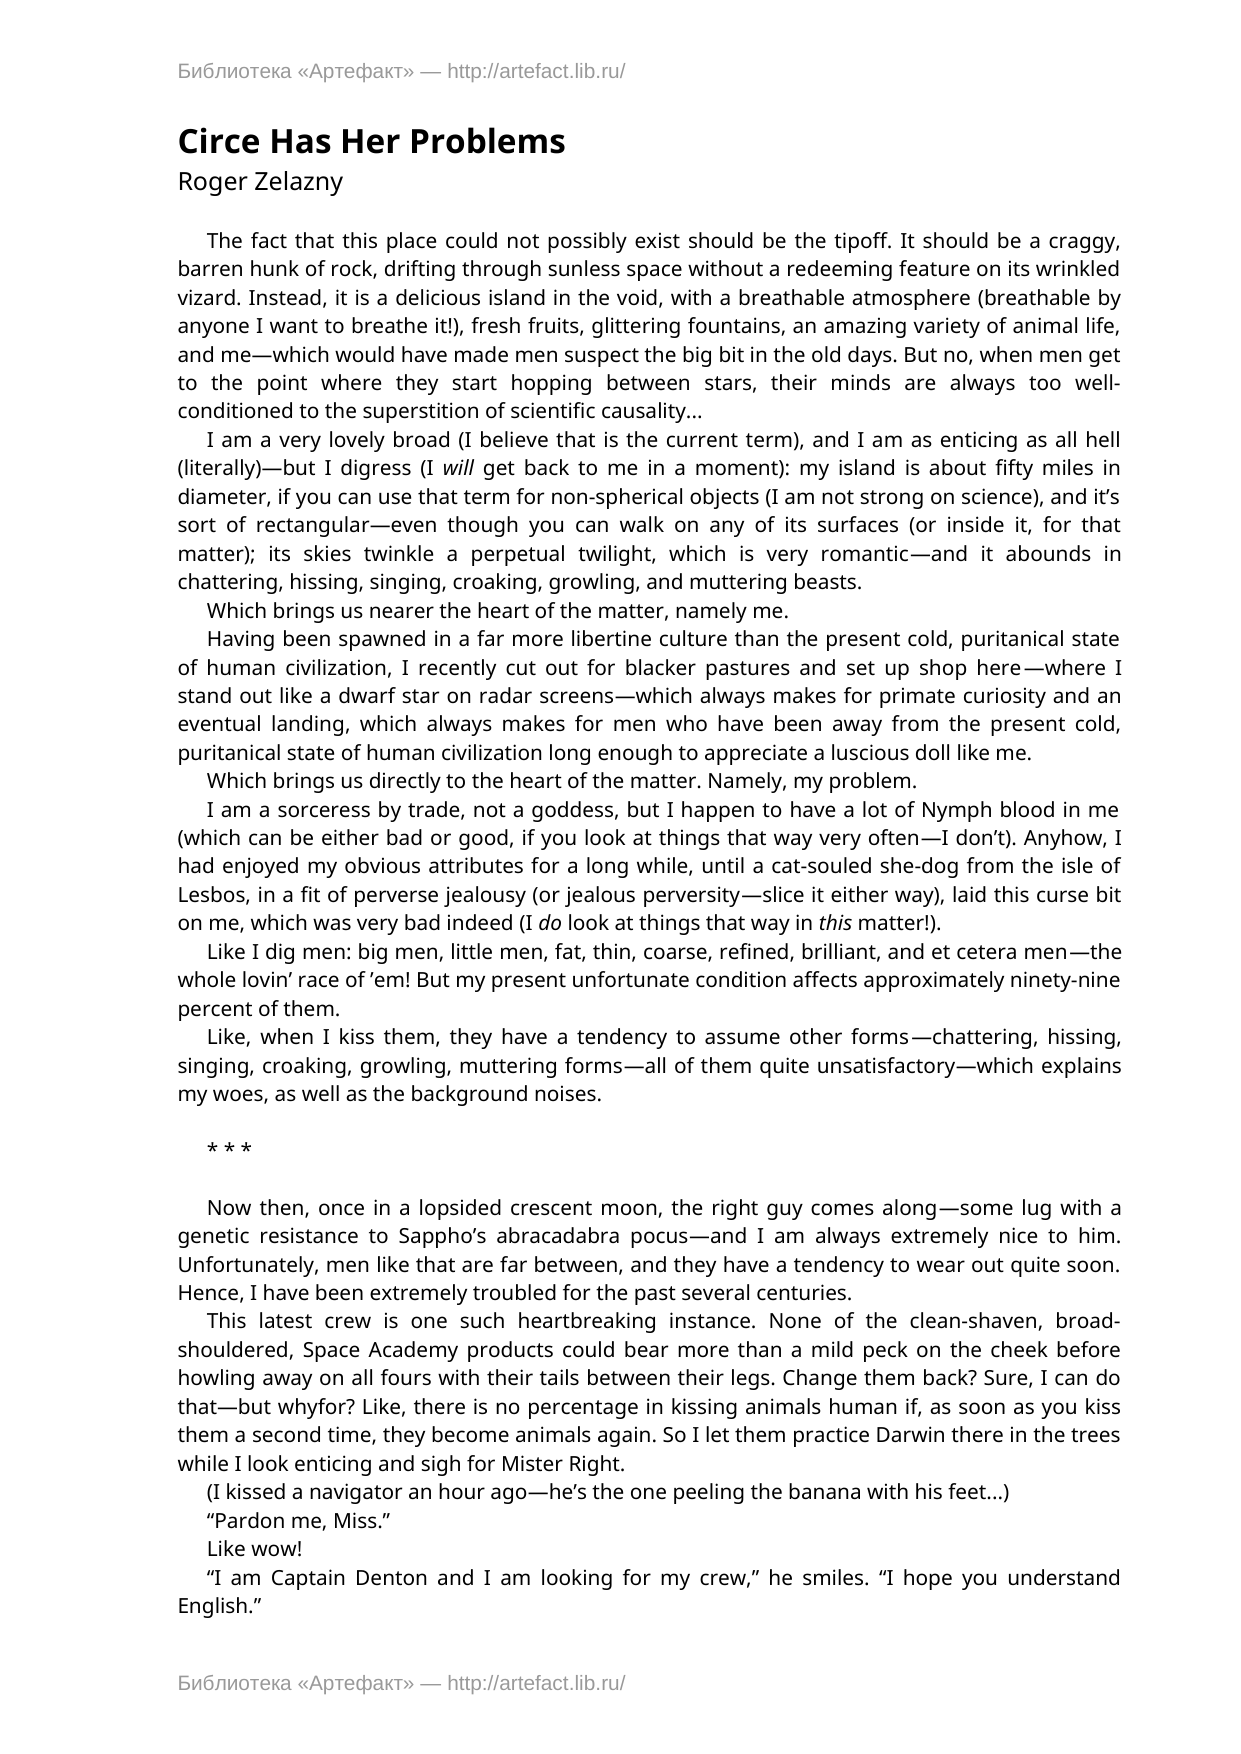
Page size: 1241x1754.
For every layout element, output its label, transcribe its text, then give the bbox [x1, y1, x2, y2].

text Roger Zelazny [177, 163, 1122, 198]
text Having been spawned in a far more libertine culture than the present cold, puritanical state of human civilization, I recently cut out for blacker pastures and set up shop here⁠—where I stand out like a dwarf star on radar screens⁠—which always makes for primate curiosity and an eventual landing, which always makes for men who have been away from the present cold, puritanical state of human civilization long enough to appreciate a luscious doll like me. [177, 624, 1122, 766]
text “I am Captain Denton and I am looking for my crew,” he smiles. “I hope you understand English.” [177, 1563, 1122, 1619]
text Circe Has Her Problems [177, 118, 1122, 163]
text Like, when I kiss them, they have a tendency to assume other forms⁠—chattering, hissing, singing, croaking, growling, muttering forms⁠—all of them quite unsatisfactory⁠—which explains my woes, as well as the background noises. [177, 1022, 1122, 1108]
text (I kissed a navigator an hour ago⁠—he’s the one peeling the banana with his feet...) [177, 1477, 1122, 1506]
text I am a very lovely broad (I believe that is the current term), and I am as enticing as all hell (literally)⁠—but I digress (I will get back to me in a moment): my island is about fifty miles in diameter, if you can use that term for non-spherical objects (I am not strong on science), and it’s sort of rectangular⁠—even though you can walk on any of its surfaces (or inside it, for that matter); its skies twinkle a perpetual twilight, which is very romantic⁠—and it abounds in chattering, hissing, singing, croaking, growling, and muttering beasts. [177, 425, 1122, 596]
text Like wow! [177, 1534, 1122, 1563]
text The fact that this place could not possibly exist should be the tipoff. It should be a craggy, barren hunk of rock, drifting through sunless space without a redeeming feature on its wrinkled vizard. Instead, it is a delicious island in the void, with a breathable atmosphere (breathable by anyone I want to breathe it!), fresh fruits, glittering fountains, an amazing variety of animal life, and me⁠—which would have made men suspect the big bit in the old days. But no, when men get to the point where they start hopping between stars, their minds are always too well-conditioned to the superstition of scientific causality... [177, 226, 1122, 425]
text Which brings us directly to the heart of the matter. Namely, my problem. [177, 766, 1122, 795]
text This latest crew is one such heartbreaking instance. None of the clean-shaven, broad-shouldered, Space Academy products could bear more than a mild peck on the cheek before howling away on all fours with their tails between their legs. Change them back? Sure, I can do that⁠—but whyfor? Like, there is no percentage in kissing animals human if, as soon as you kiss them a second time, they become animals again. So I let them practice Darwin there in the trees while I look enticing and sigh for Mister Right. [177, 1307, 1122, 1477]
text I am a sorceress by trade, not a goddess, but I happen to have a lot of Nymph blood in me (which can be either bad or good, if you look at things that way very often⁠—I don’t). Anyhow, I had enjoyed my obvious attributes for a long while, until a cat-souled she-dog from the isle of Lesbos, in a fit of perverse jealousy (or jealous perversity⁠—slice it either way), laid this curse bit on me, which was very bad indeed (I do look at things that way in this matter!). [177, 795, 1122, 937]
text “Pardon me, Miss.” [177, 1506, 1122, 1534]
text Which brings us nearer the heart of the matter, namely me. [177, 596, 1122, 624]
text Now then, once in a lopsided crescent moon, the right guy comes along⁠—some lug with a genetic resistance to Sappho’s abracadabra pocus⁠—and I am always extremely nice to him. Unfortunately, men like that are far between, and they have a tendency to wear out quite soon. Hence, I have been extremely troubled for the past several centuries. [177, 1193, 1122, 1307]
text * * * [177, 1136, 1122, 1164]
text Like I dig men: big men, little men, fat, thin, coarse, refined, brilliant, and et cetera men⁠—the whole lovin’ race of ’em! But my present unfortunate condition affects approximately ninety-nine percent of them. [177, 937, 1122, 1022]
